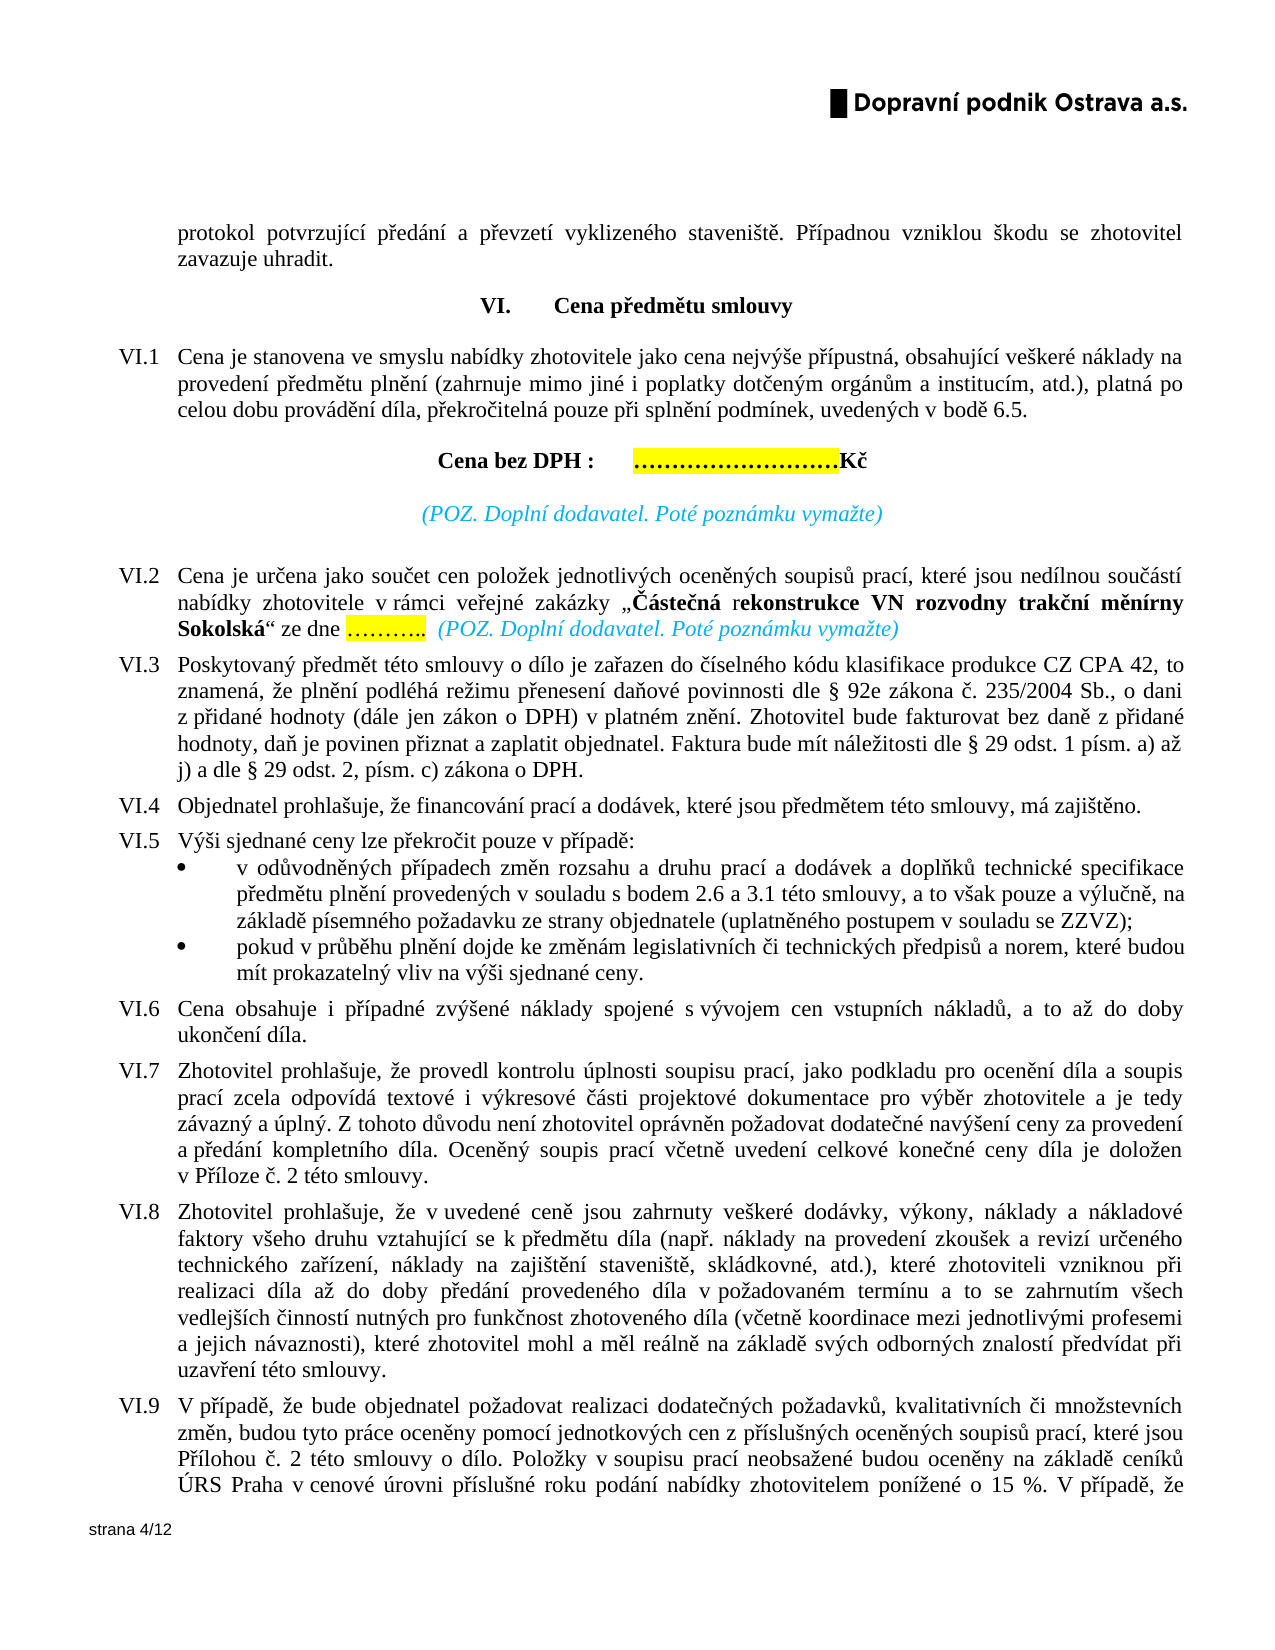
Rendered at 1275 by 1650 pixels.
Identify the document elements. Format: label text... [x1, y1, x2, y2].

list Poskytovaný předmět této smlouvy o dílo je zařazen do číselného kódu klasifikace produkce CZ CPA 42, to znamená, že plnění podléhá režimu přenesení daňové povinnosti dle § 92e zákona č. 235/2004 Sb., o dani z přidané hodnoty (dále jen zákon o DPH) v platném znění. Zhotovitel bude fakturovat bez daně z přidané hodnoty, daň je povinen přiznat a zaplatit objednatel. Faktura bude mít náležitosti dle § 29 odst. 1 písm. a) až j) a dle § 29 odst. 2, písm. c) zákona o DPH. [118, 651, 1184, 782]
list Cena obsahuje i případné zvýšené náklady spojené s vývojem cen vstupních nákladů, a to až do doby ukončení díla. [118, 995, 1184, 1048]
list Zhotovitel prohlašuje, že v uvedené ceně jsou zahrnuty veškeré dodávky, výkony, náklady a nákladové faktory všeho druhu vztahující se k předmětu díla (např. náklady na provedení zkoušek a revizí určeného technického zařízení, náklady na zajištění staveniště, skládkovné, atd.), které zhotoviteli vzniknou při realizaci díla až do doby předání provedeného díla v požadovaném termínu a to se zahrnutím všech vedlejších činností nutných pro funkčnost zhotoveného díla (včetně koordinace mezi jednotlivými profesemi a jejich návaznosti), které zhotovitel mohl a měl reálně na základě svých odborných znalostí předvídat při uzavření této smlouvy. [118, 1198, 1184, 1383]
list Cena je určena jako součet cen položek jednotlivých oceněných soupisů prací, které jsou nedílnou součástí nabídky zhotovitele v rámci veřejné zakázky „Částečná rekonstrukce VN rozvodny trakční měnírny Sokolská“ ze dne ……….. (POZ. Doplní dodavatel. Poté poznámku vymažte) [118, 562, 1184, 641]
subtitle Cena předmětu smlouvy [89, 292, 1184, 318]
list Zhotovitel prohlašuje, že provedl kontrolu úplnosti soupisu prací, jako podkladu pro ocenění díla a soupis prací zcela odpovídá textové i výkresové části projektové dokumentace pro výběr zhotovitele a je tedy závazný a úplný. Z tohoto důvodu není zhotovitel oprávněn požadovat dodatečné navýšení ceny za provedení a předání kompletního díla. Oceněný soupis prací včetně uvedení celkové konečné ceny díla je doložen v Příloze č. 2 této smlouvy. [118, 1057, 1184, 1189]
list Cena je stanovena ve smyslu nabídky zhotovitele jako cena nejvýše přípustná, obsahující veškeré náklady na provedení předmětu plnění (zahrnuje mimo jiné i poplatky dotčeným orgánům a institucím, atd.), platná po celou dobu provádění díla, překročitelná pouze při splnění podmínek, uvedených v bodě 6.5. [118, 343, 1184, 422]
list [118, 218, 1184, 271]
text (POZ. Doplní dodavatel. Poté poznámku vymažte) [118, 500, 1186, 527]
picture [830, 89, 1187, 118]
text Cena bez DPH : ………………………Kč [118, 447, 1186, 474]
list Objednatel prohlašuje, že financování prací a dodávek, které jsou předmětem této smlouvy, má zajištěno. [118, 792, 1184, 818]
list Výši sjednané ceny lze překročit pouze v případě: [118, 828, 1184, 854]
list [118, 1392, 1184, 1498]
text v odůvodněných případech změn rozsahu a druhu prací a dodávek a doplňků technické specifikace předmětu plnění provedených v souladu s bodem 2.6 a 3.1 této smlouvy, a to však pouze a výlučně, na základě písemného požadavku ze strany objednatele (uplatněného postupem v souladu se ZZVZ); [177, 854, 1186, 933]
text pokud v průběhu plnění dojde ke změnám legislativních či technických předpisů a norem, které budou mít prokazatelný vliv na výši sjednané ceny. [177, 933, 1186, 986]
